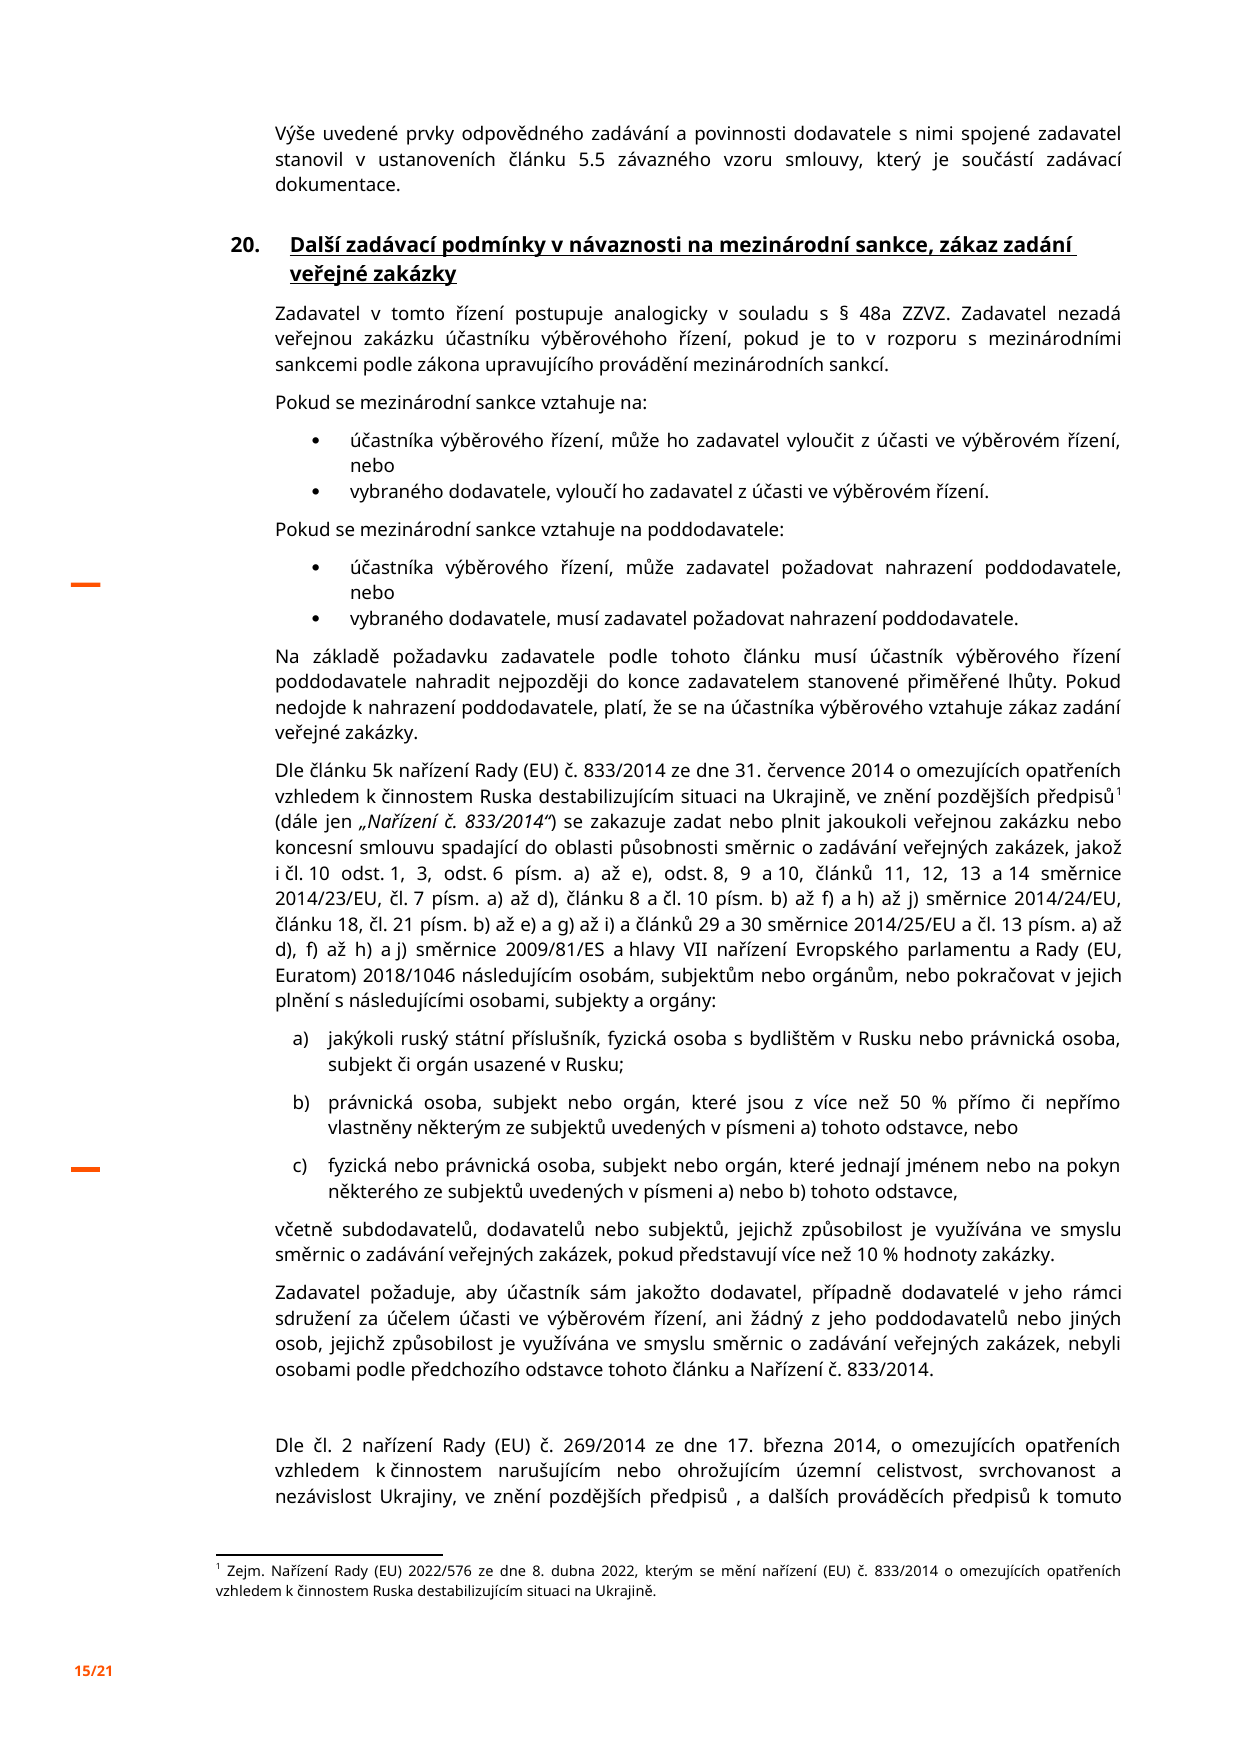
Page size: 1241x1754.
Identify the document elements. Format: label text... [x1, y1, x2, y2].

list vybraného dodavatele, musí zadavatel požadovat nahrazení poddodavatele. [312, 605, 1122, 631]
text Zadavatel požaduje, aby účastník sám jakožto dodavatel, případně dodavatelé v jeho rámci sdružení za účelem účasti ve výběrovém řízení, ani žádný z jeho poddodavatelů nebo jiných osob, jejichž způsobilost je využívána ve smyslu směrnic o zadávání veřejných zakázek, nebyli osobami podle předchozího odstavce tohoto článku a Nařízení č. 833/2014. [275, 1279, 1122, 1382]
text Pokud se mezinárodní sankce vztahuje na: [275, 389, 1122, 414]
list Další zadávací podmínky v návaznosti na mezinárodní sankce, zákaz zadání veřejné zakázky [230, 231, 1122, 287]
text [275, 1432, 1122, 1509]
text Pokud se mezinárodní sankce vztahuje na poddodavatele: [275, 516, 1122, 542]
list právnická osoba, subjekt nebo orgán, které jsou z více než 50 % přímo či nepřímo vlastněny některým ze subjektů uvedených v písmeni a) tohoto odstavce, nebo [292, 1089, 1122, 1140]
list vybraného dodavatele, vyloučí ho zadavatel z účasti ve výběrovém řízení. [312, 478, 1122, 503]
text Výše uvedené prvky odpovědného zadávání a povinnosti dodavatele s nimi spojené zadavatel stanovil v ustanoveních článku 5.5 závazného vzoru smlouvy, který je součástí zadávací dokumentace. [275, 121, 1122, 197]
text Na základě požadavku zadavatele podle tohoto článku musí účastník výběrového řízení poddodavatele nahradit nejpozději do konce zadavatelem stanovené přiměřené lhůty. Pokud nedojde k nahrazení poddodavatele, platí, že se na účastníka výběrového vztahuje zákaz zadání veřejné zakázky. [275, 643, 1122, 745]
list jakýkoli ruský státní příslušník, fyzická osoba s bydlištěm v Rusku nebo právnická osoba, subjekt či orgán usazené v Rusku; [292, 1025, 1122, 1076]
list účastníka výběrového řízení, může ho zadavatel vyloučit z účasti ve výběrovém řízení, nebo [312, 427, 1122, 478]
text včetně subdodavatelů, dodavatelů nebo subjektů, jejichž způsobilost je využívána ve smyslu směrnic o zadávání veřejných zakázek, pokud představují více než 10 % hodnoty zakázky. [275, 1216, 1122, 1267]
text Zadavatel v tomto řízení postupuje analogicky v souladu s § 48a ZZVZ. Zadavatel nezadá veřejnou zakázku účastníku výběrovéhoho řízení, pokud je to v rozporu s mezinárodními sankcemi podle zákona upravujícího provádění mezinárodních sankcí. [275, 300, 1122, 376]
list fyzická nebo právnická osoba, subjekt nebo orgán, které jednají jménem nebo na pokyn některého ze subjektů uvedených v písmeni a) nebo b) tohoto odstavce, [292, 1152, 1122, 1203]
text Dle článku 5k nařízení Rady (EU) č. 833/2014 ze dne 31. července 2014 o omezujících opatřeních vzhledem k činnostem Ruska destabilizujícím situaci na Ukrajině, ve znění pozdějších předpisů (dále jen „Nařízení č. 833/2014“) se zakazuje zadat nebo plnit jakoukoli veřejnou zakázku nebo koncesní smlouvu spadající do oblasti působnosti směrnic o zadávání veřejných zakázek, jakož i čl. 10 odst. 1, 3, odst. 6 písm. a) až e), odst. 8, 9 a 10, článků 11, 12, 13 a 14 směrnice 2014/23/EU, čl. 7 písm. a) až d), článku 8 a čl. 10 písm. b) až f) a h) až j) směrnice 2014/24/EU, článku 18, čl. 21 písm. b) až e) a g) až i) a článků 29 a 30 směrnice 2014/25/EU a čl. 13 písm. a) až d), f) až h) a j) směrnice 2009/81/ES a hlavy VII nařízení Evropského parlamentu a Rady (EU, Euratom) 2018/1046 následujícím osobám, subjektům nebo orgánům, nebo pokračovat v jejich plnění s následujícími osobami, subjekty a orgány: [275, 758, 1122, 1013]
list účastníka výběrového řízení, může zadavatel požadovat nahrazení poddodavatele, nebo [312, 554, 1122, 605]
